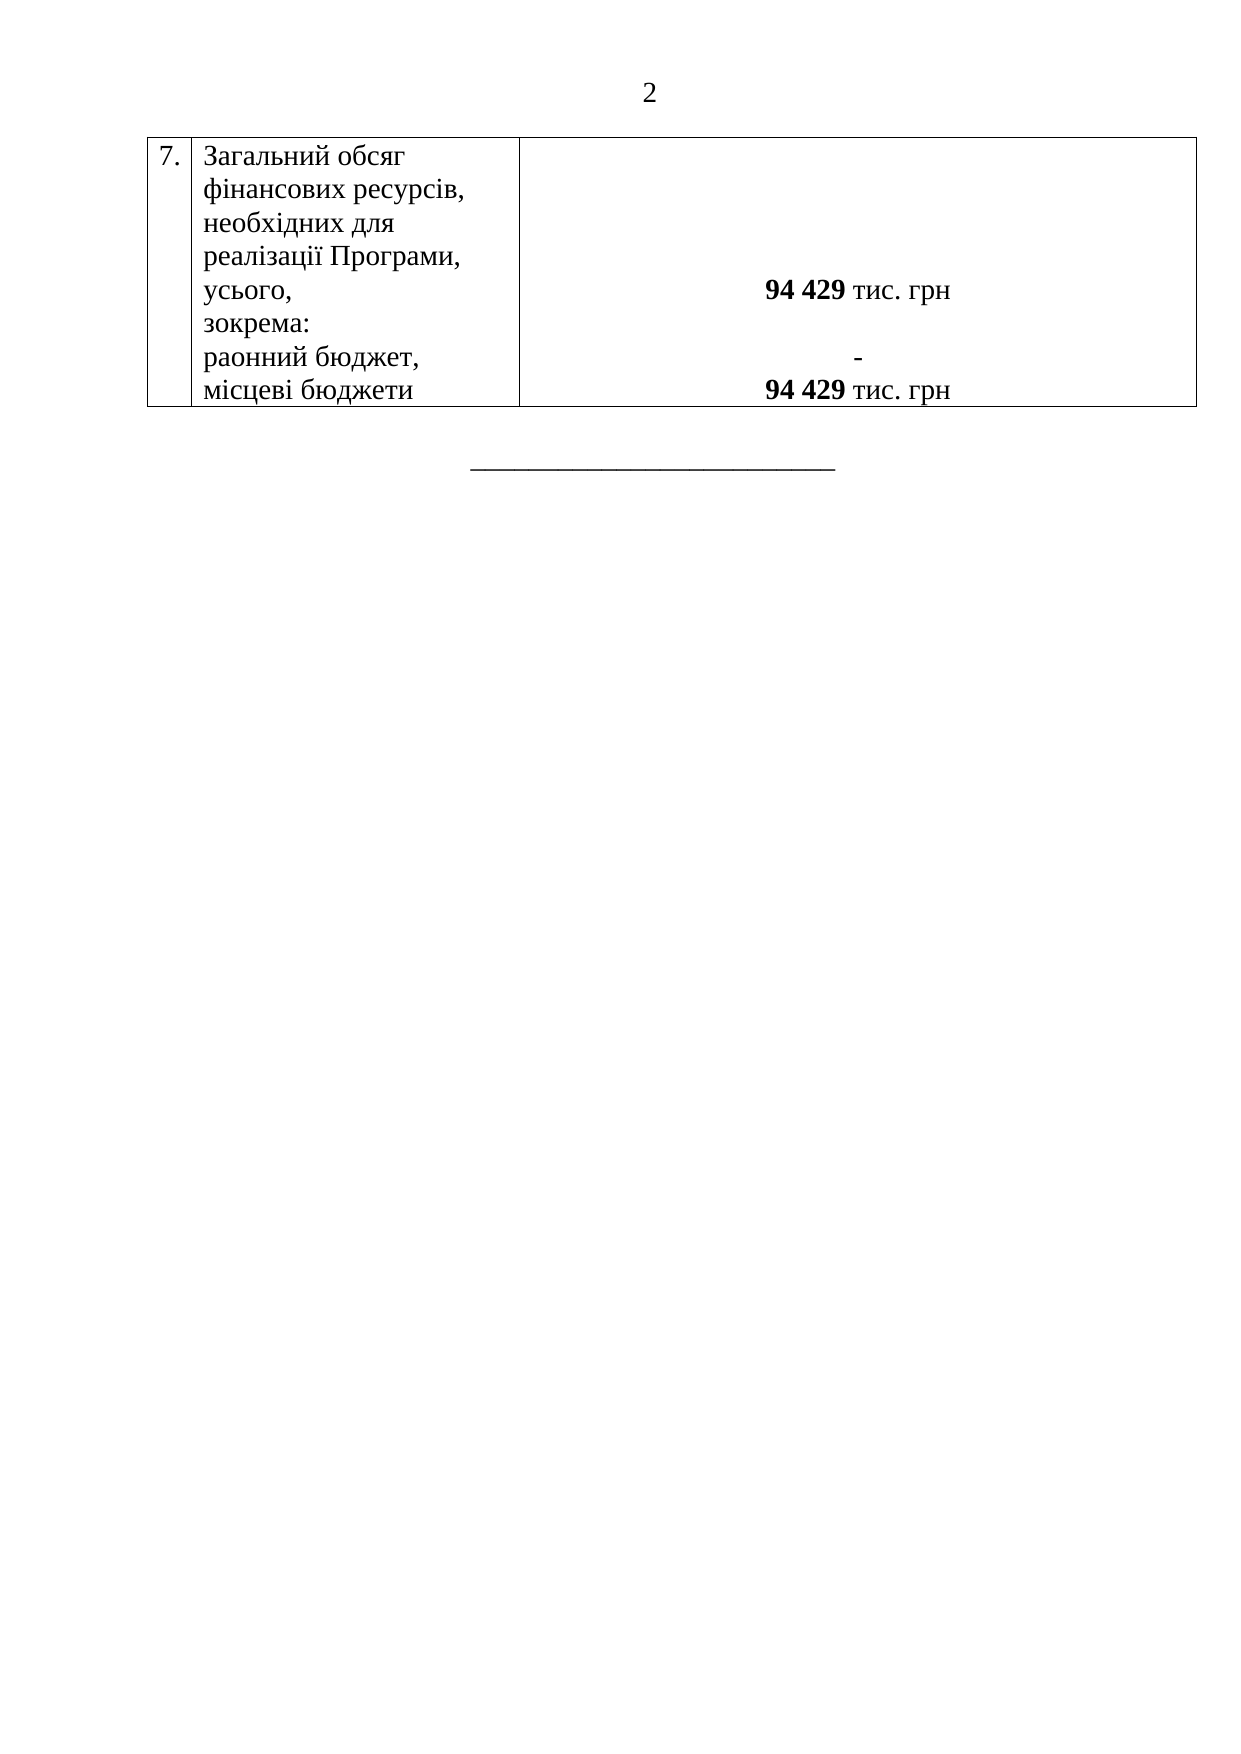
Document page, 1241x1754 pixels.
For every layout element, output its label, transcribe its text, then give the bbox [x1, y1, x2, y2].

table_cell 94 429 тис. грн - 94 429 тис. грн [520, 138, 1196, 406]
table_cell 7. [148, 138, 191, 406]
text _________________________ [177, 441, 1128, 474]
table_cell Загальний обсяг фінансових ресурсів, необхідних для реалізації Програми, усього, зокрема: раонний бюджет, місцеві бюджети [192, 138, 519, 406]
